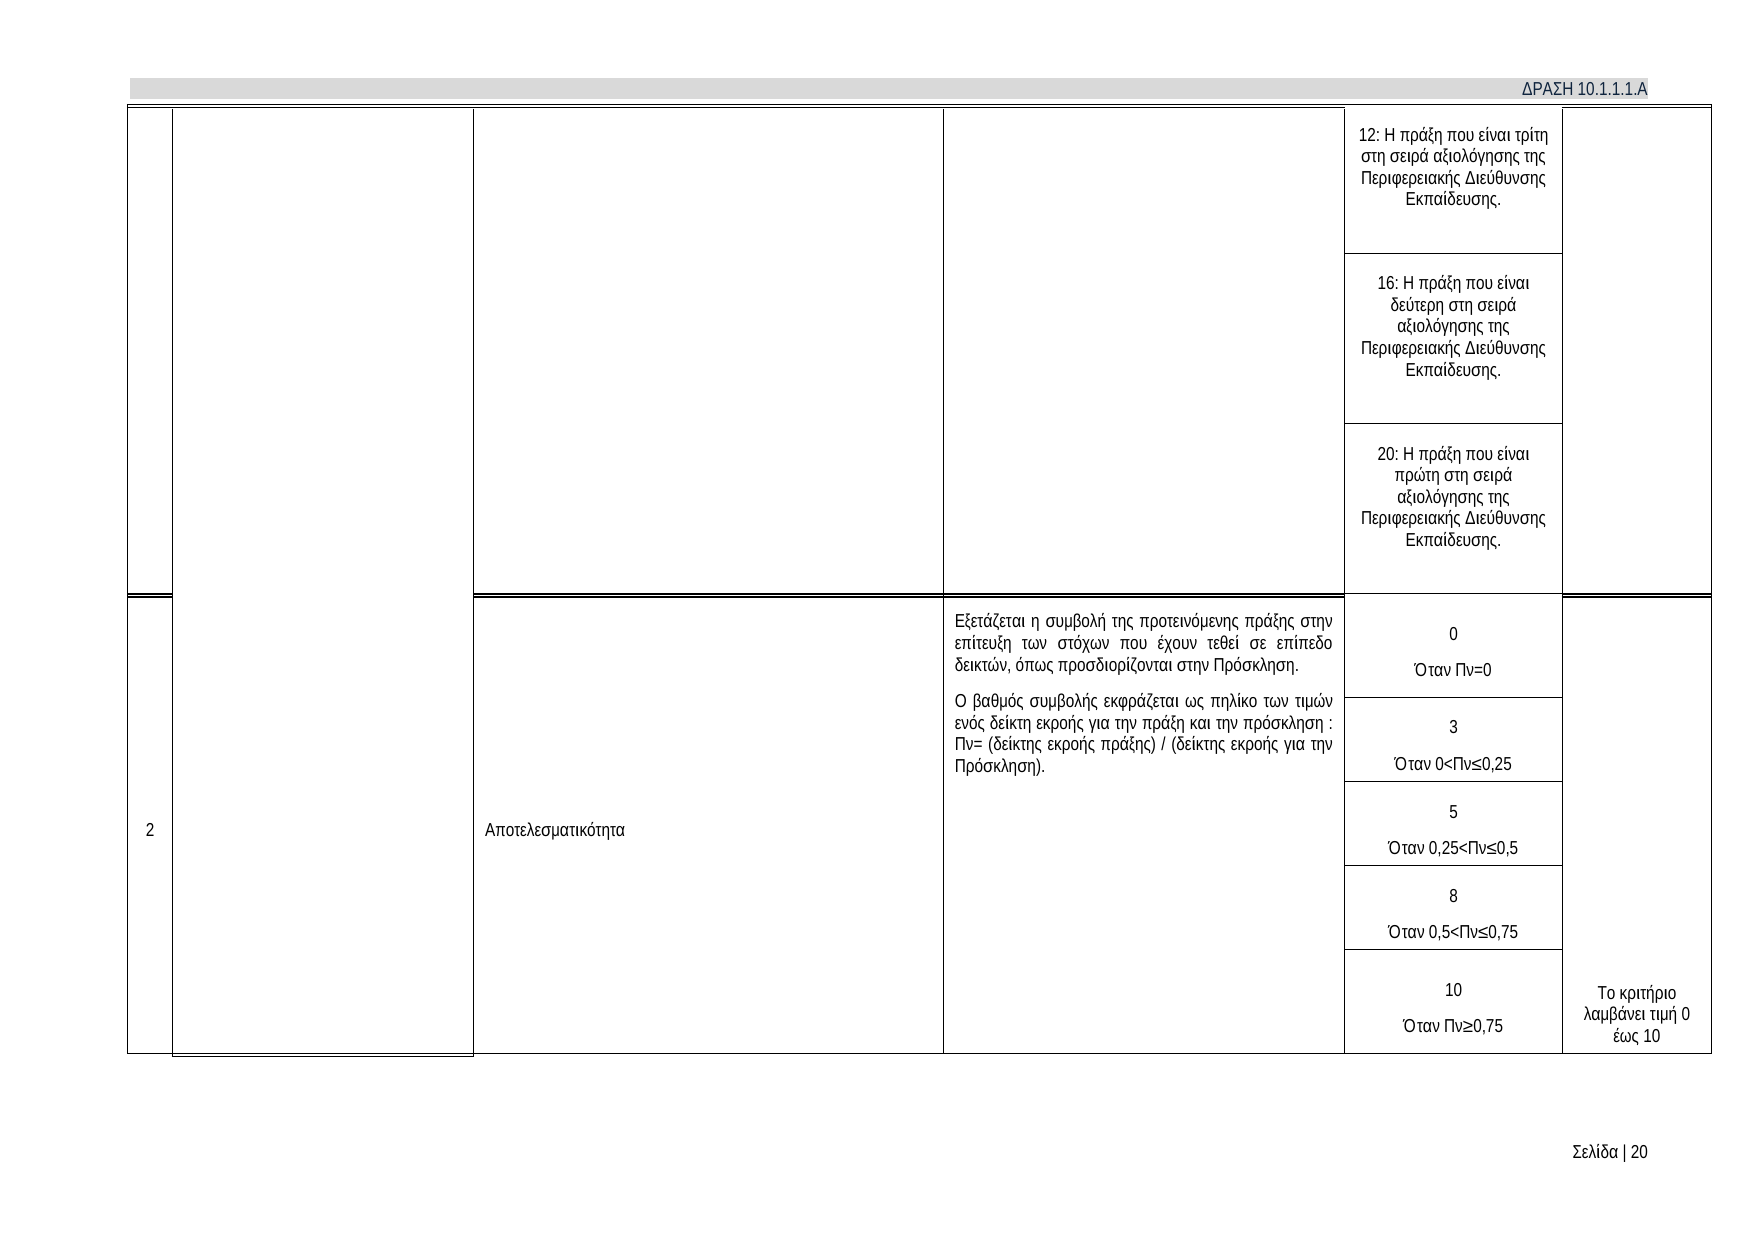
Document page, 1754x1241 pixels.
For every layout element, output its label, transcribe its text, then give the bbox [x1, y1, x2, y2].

table_cell 8 Όταν 0,5<Πν≤0,75 [1345, 866, 1562, 949]
table_cell 12: Η πράξη που είναι τρίτη στη σειρά αξιολόγησης της Περιφερειακής Διεύθυνσης Εκπαίδευσης. [1345, 105, 1562, 252]
table_cell 10 Όταν Πν≥0,75 [1345, 950, 1562, 1053]
table_cell 16: Η πράξη που είναι δεύτερη στη σειρά αξιολόγησης της Περιφερειακής Διεύθυνσης Εκπαίδευσης. [1345, 254, 1562, 423]
table_cell 2 [128, 598, 172, 1053]
table_cell 20: Η πράξη που είναι πρώτη στη σειρά αξιολόγησης της Περιφερειακής Διεύθυνσης Εκπαίδευσης. [1345, 424, 1562, 593]
table_cell Εξετάζεται η συμβολή της προτεινόμενης πράξης στην επίτευξη των στόχων που έχουν τεθεί σε επίπεδο δεικτών, όπως προσδιορίζονται στην Πρόσκληση. Ο βαθμός συμβολής εκφράζεται ως πηλίκο των τιμών ενός δείκτη εκροής για την πράξη και την πρόσκληση : Πν= (δείκτης εκροής πράξης) / (δείκτης εκροής για την Πρόσκληση). [944, 598, 1344, 1053]
table_cell 0 Όταν Πν=0 [1345, 594, 1562, 697]
table_cell 3 Όταν 0<Πν≤0,25 [1345, 698, 1562, 781]
table_cell 5 Όταν 0,25<Πν≤0,5 [1345, 782, 1562, 865]
table_cell Αποτελεσματικότητα [474, 598, 943, 1053]
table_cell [1563, 598, 1711, 1053]
